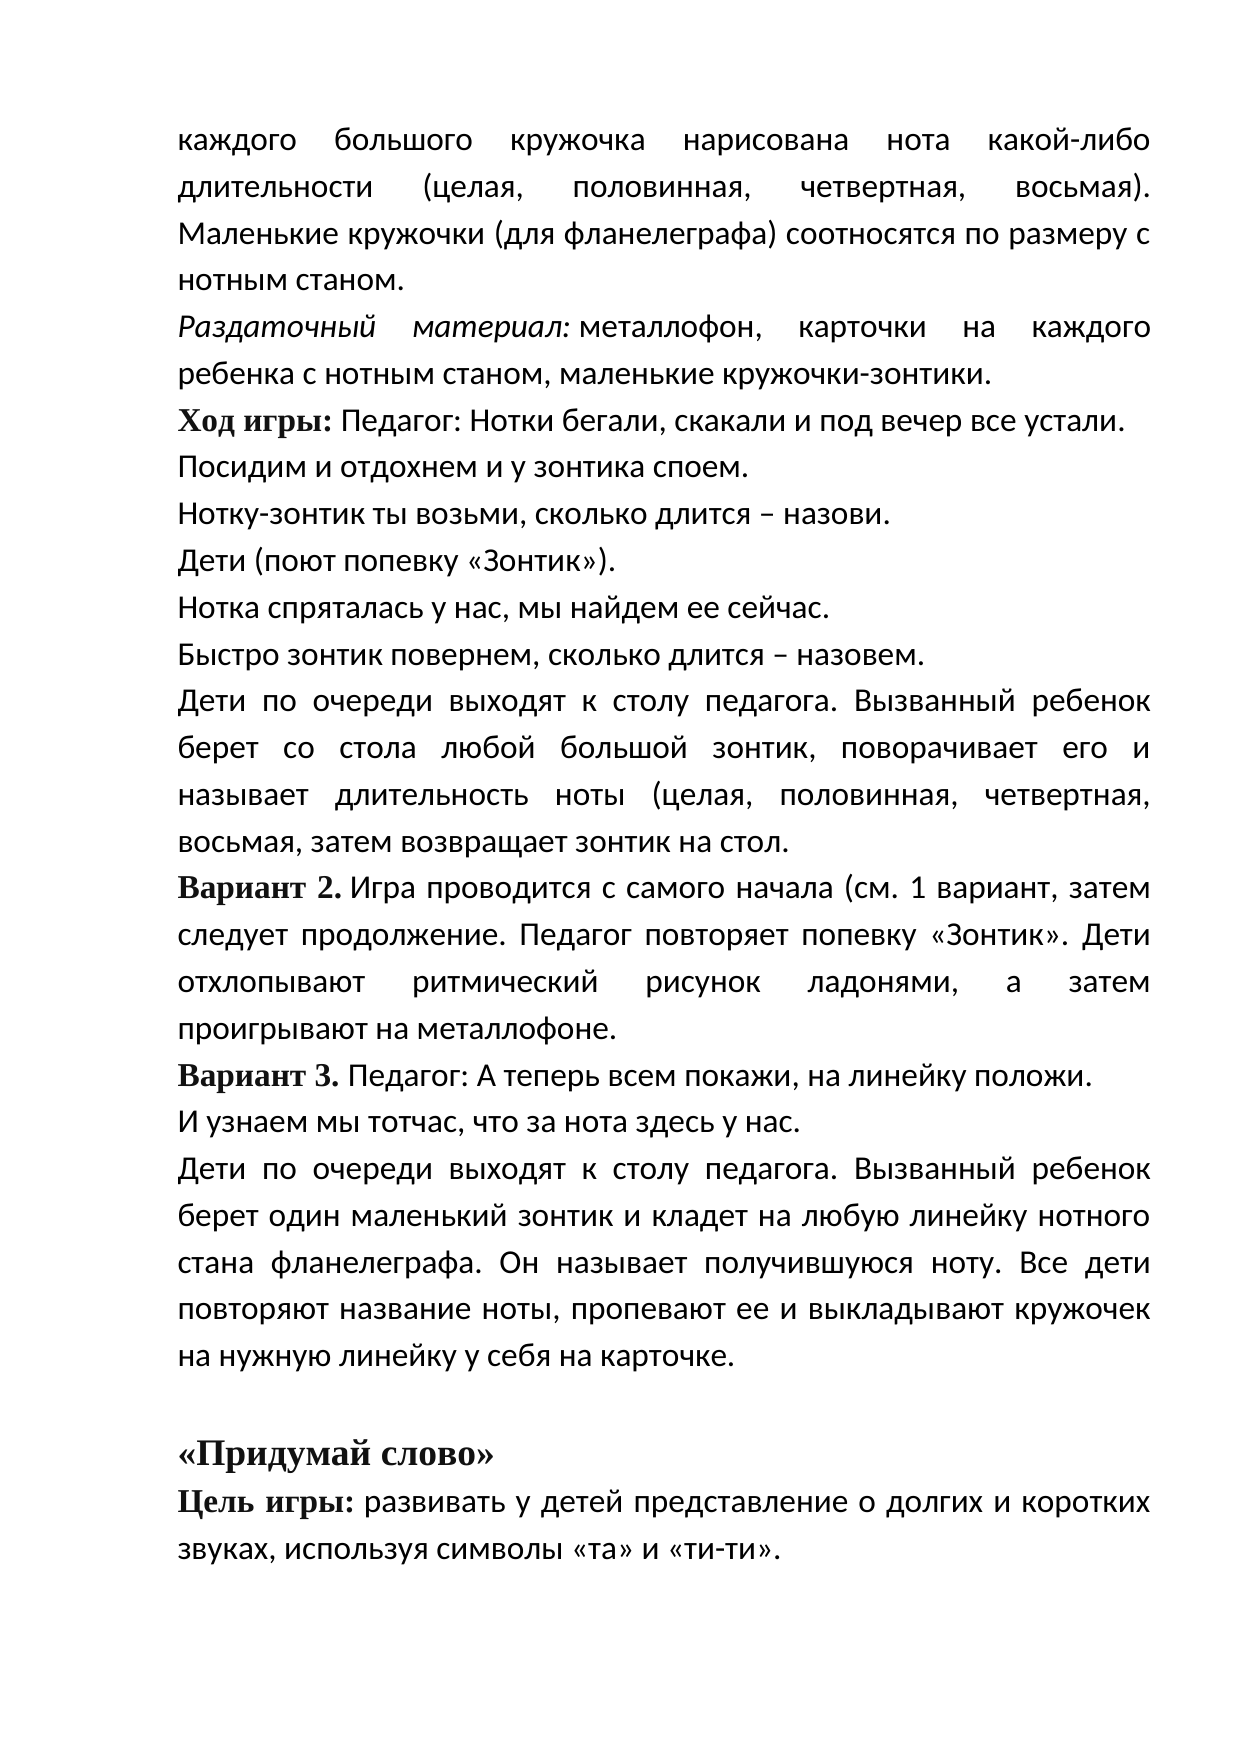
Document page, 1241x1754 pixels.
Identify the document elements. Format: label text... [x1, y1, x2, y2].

text Вариант 2. Игра проводится с самого начала (см. 1 вариант, затем следует продолжение. Педагог повторяет попевку «Зонтик». Дети отхлопывают ритмический рисунок ладонями, а затем проигрывают на металлофоне. [177, 866, 1152, 1047]
text Ход игры: Педагог: Нотки бегали, скакали и под вечер все устали. [177, 399, 1152, 439]
text «Придумай слово» [177, 1431, 1152, 1474]
text Вариант 3. Педагог: А теперь всем покажи, на линейку положи. [177, 1053, 1152, 1094]
text Дети (поют попевку «Зонтик»). [177, 539, 1152, 580]
text Посидим и отдохнем и у зонтика споем. [177, 446, 1152, 486]
text И узнаем мы тотчас, что за нота здесь у нас. [177, 1100, 1152, 1141]
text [177, 118, 1152, 299]
text Быстро зонтик повернем, сколько длится – назовем. [177, 633, 1152, 673]
text Нотку-зонтик ты возьми, сколько длится – назови. [177, 492, 1152, 533]
text Раздаточный материал: металлофон, карточки на каждого ребенка с нотным станом, маленькие кружочки-зонтики. [177, 305, 1152, 393]
text Нотка спряталась у нас, мы найдем ее сейчас. [177, 586, 1152, 627]
text Цель игры: развивать у детей представление о долгих и коротких звуках, используя символы «та» и «ти-ти». [177, 1480, 1152, 1568]
text Дети по очереди выходят к столу педагога. Вызванный ребенок берет один маленький зонтик и кладет на любую линейку нотного стана фланелеграфа. Он называет получившуюся ноту. Все дети повторяют название ноты, пропевают ее и выкладывают кружочек на нужную линейку у себя на карточке. [177, 1147, 1152, 1375]
text Дети по очереди выходят к столу педагога. Вызванный ребенок берет со стола любой большой зонтик, поворачивает его и называет длительность ноты (целая, половинная, четвертная, восьмая, затем возвращает зонтик на стол. [177, 679, 1152, 860]
